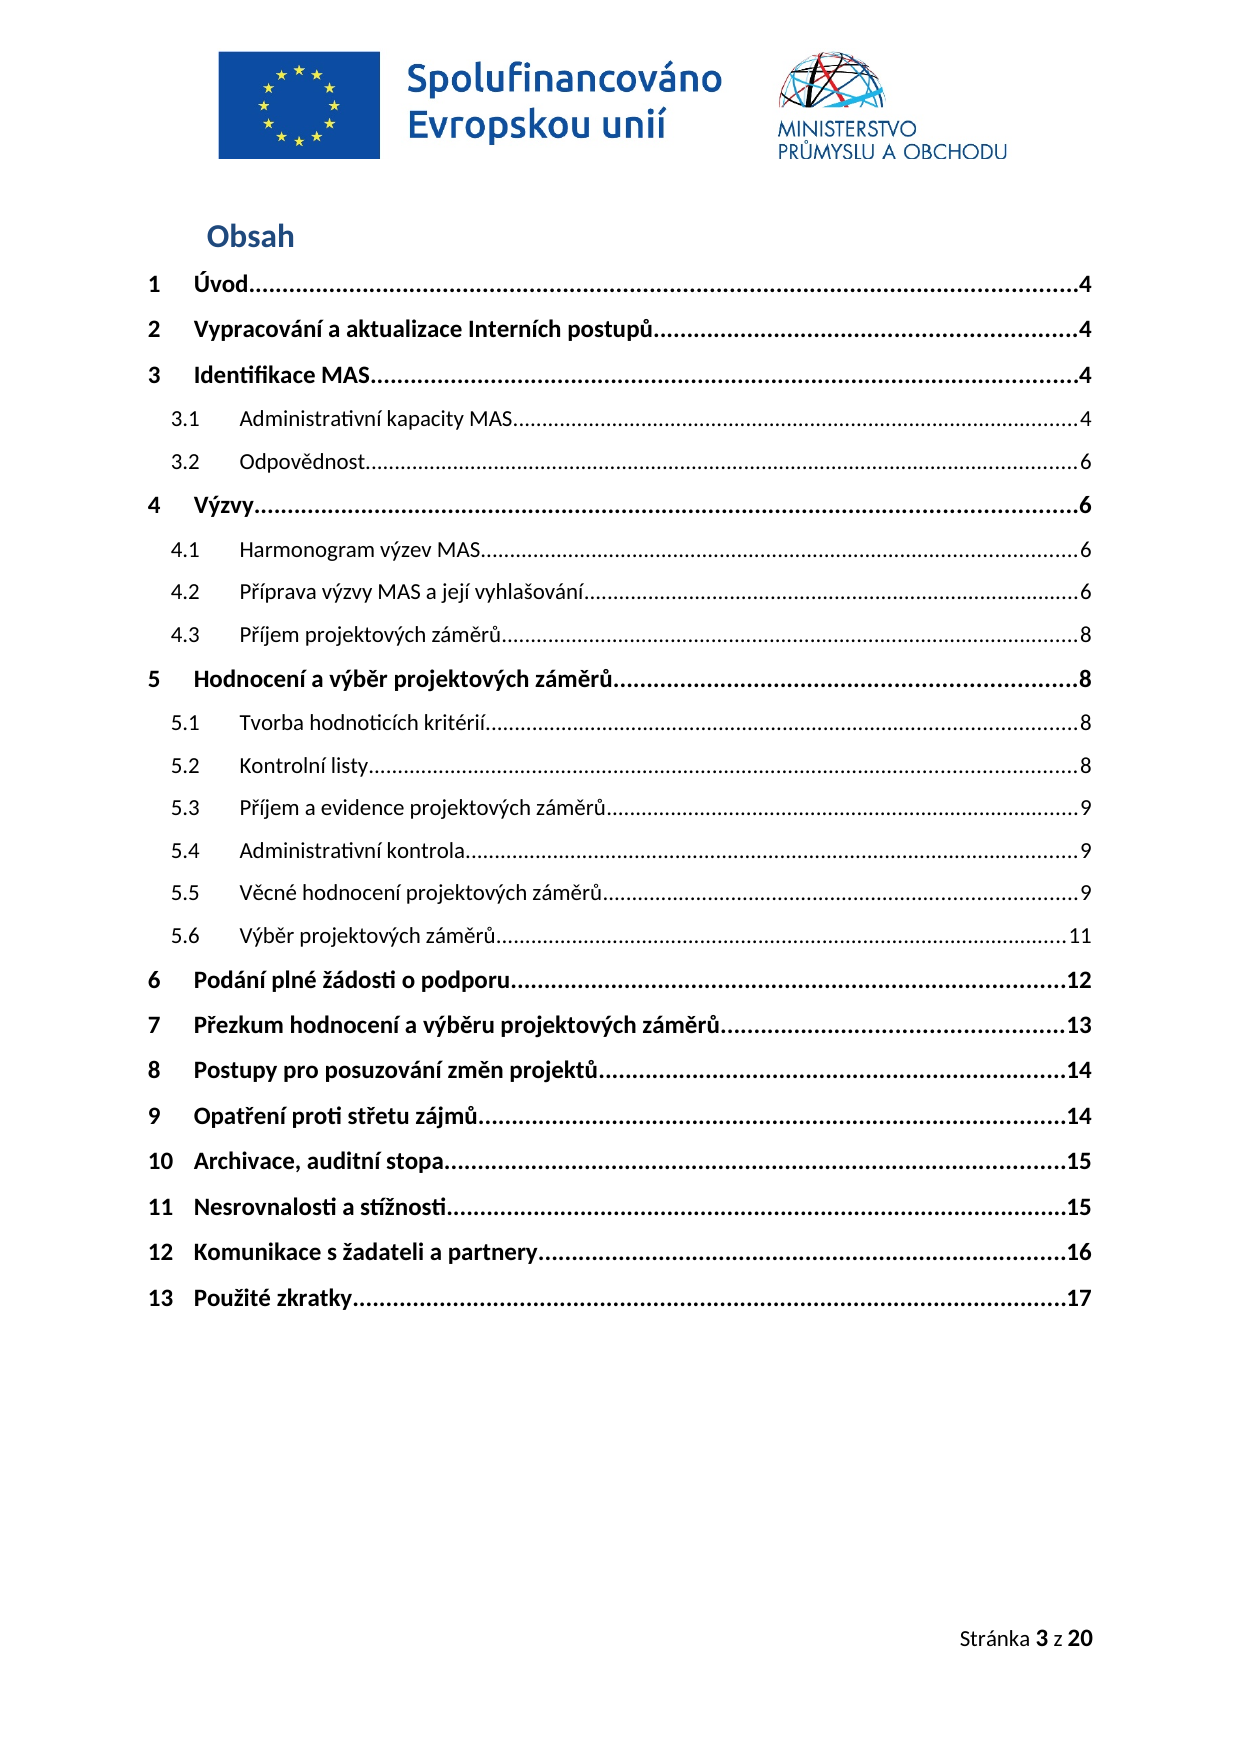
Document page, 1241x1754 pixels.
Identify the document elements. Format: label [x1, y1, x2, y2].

picture [215, 48, 1012, 158]
